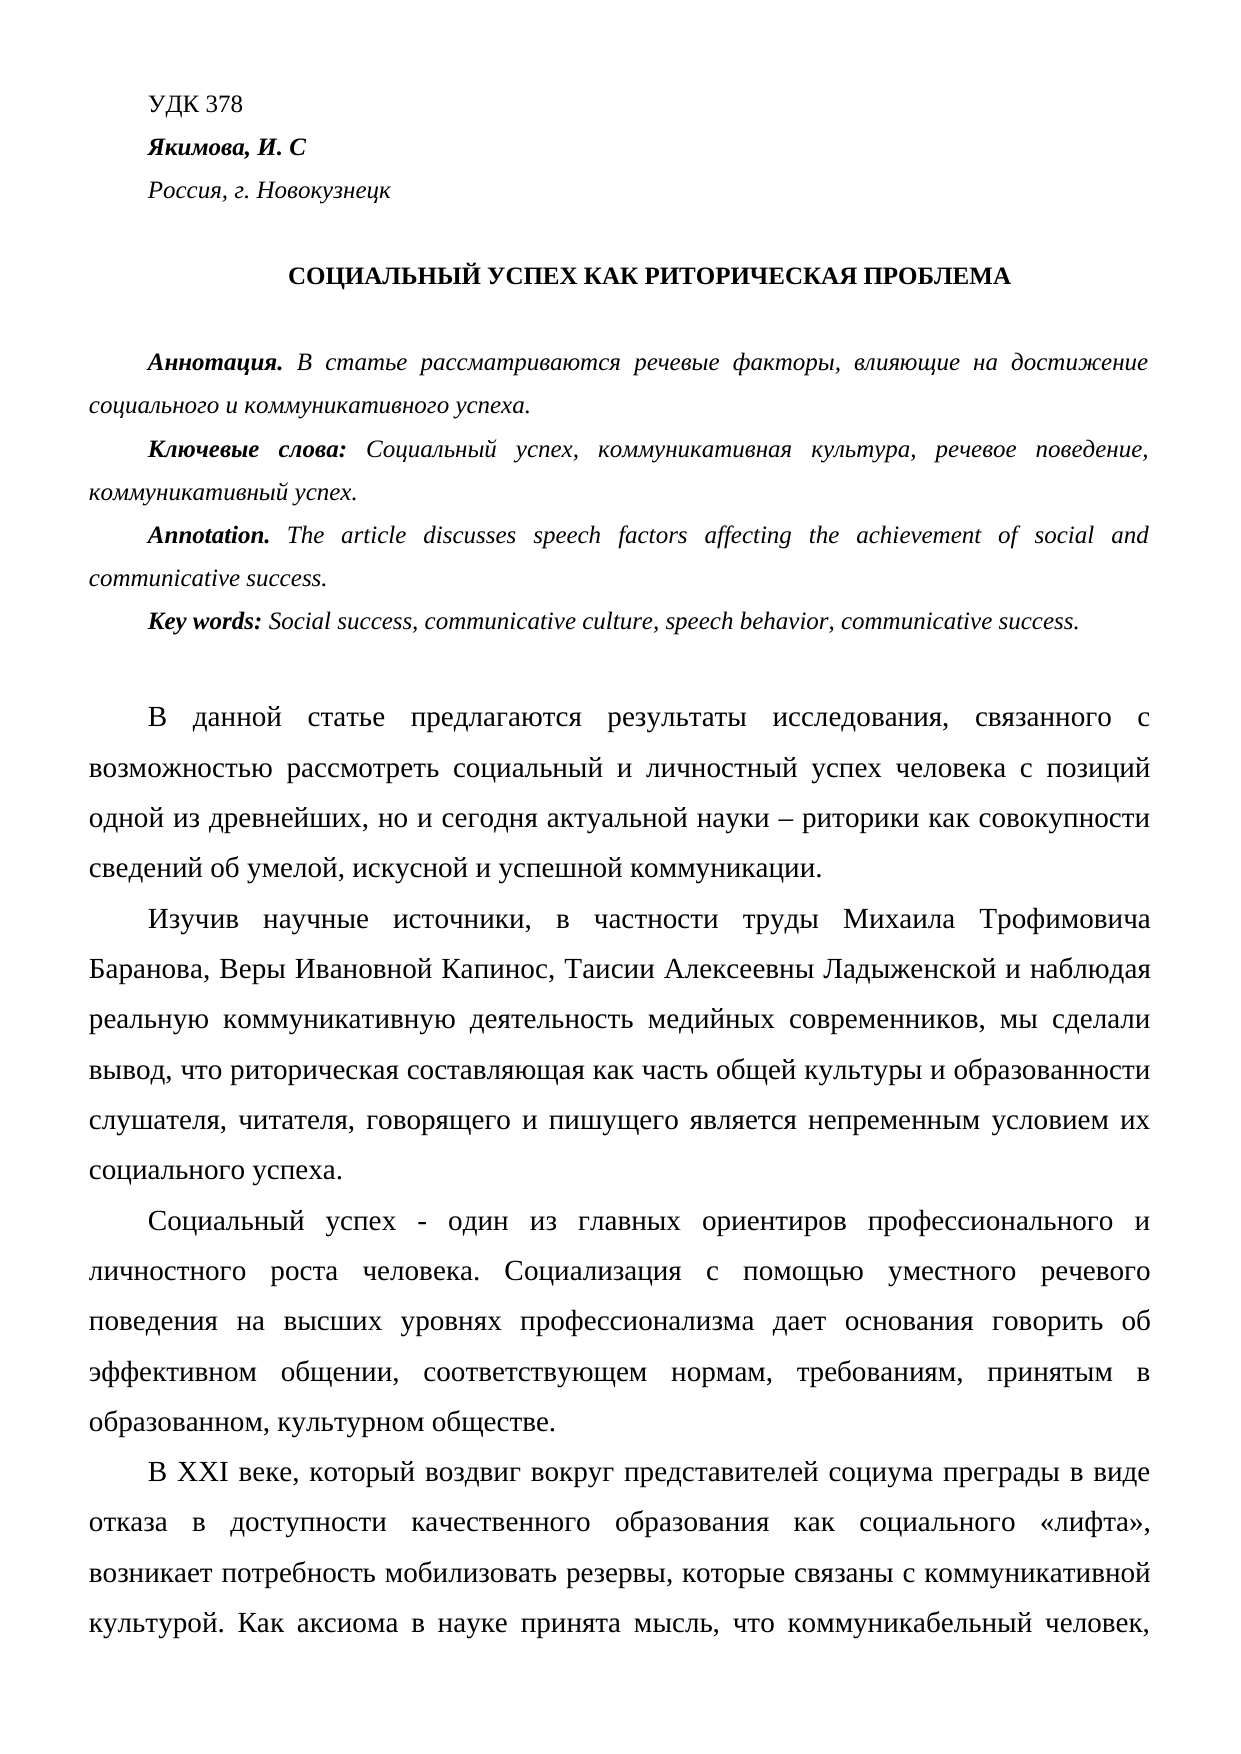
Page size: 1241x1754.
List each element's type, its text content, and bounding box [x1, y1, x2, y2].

text Якимова, И. С [89, 132, 1152, 161]
text Аnnotation. The article discusses speech factors affecting the achievement of social and communicative success. [89, 520, 1152, 592]
text Ключевые слова: Социальный успех, коммуникативная культура, речевое поведение, коммуникативный успех. [89, 434, 1152, 506]
text Аннотация. В статье рассматриваются речевые факторы, влияющие на достижение социального и коммуникативного успеха. [89, 347, 1152, 419]
text В данной статье предлагаются результаты исследования, связанного с возможностью рассмотреть социальный и личностный успех человека с позиций одной из древнейших, но и сегодня актуальной науки – риторики как совокупности сведений об умелой, искусной и успешной коммуникации. [89, 699, 1152, 884]
text УДК 378 [89, 89, 1152, 117]
text Россия, г. Новокузнецк [89, 175, 1152, 204]
text Социальный успех - один из главных ориентиров профессионального и личностного роста человека. Социализация с помощью уместного речевого поведения на высших уровнях профессионализма дает основания говорить об эффективном общении, соответствующем нормам, требованиям, принятым в образованном, культурном обществе. [89, 1203, 1152, 1437]
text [89, 1454, 1152, 1639]
text социальный успех как риторическая проблема [89, 261, 1152, 290]
text Изучив научные источники, в частности труды Михаила Трофимовича Баранова, Веры Ивановной Капинос, Таисии Алексеевны Ладыженской и наблюдая реальную коммуникативную деятельность медийных современников, мы сделали вывод, что риторическая составляющая как часть общей культуры и образованности слушателя, читателя, говорящего и пишущего является непременным условием их социального успеха. [89, 901, 1152, 1186]
text Key words: Social success, communicative culture, speech behavior, communicative success. [89, 606, 1152, 635]
